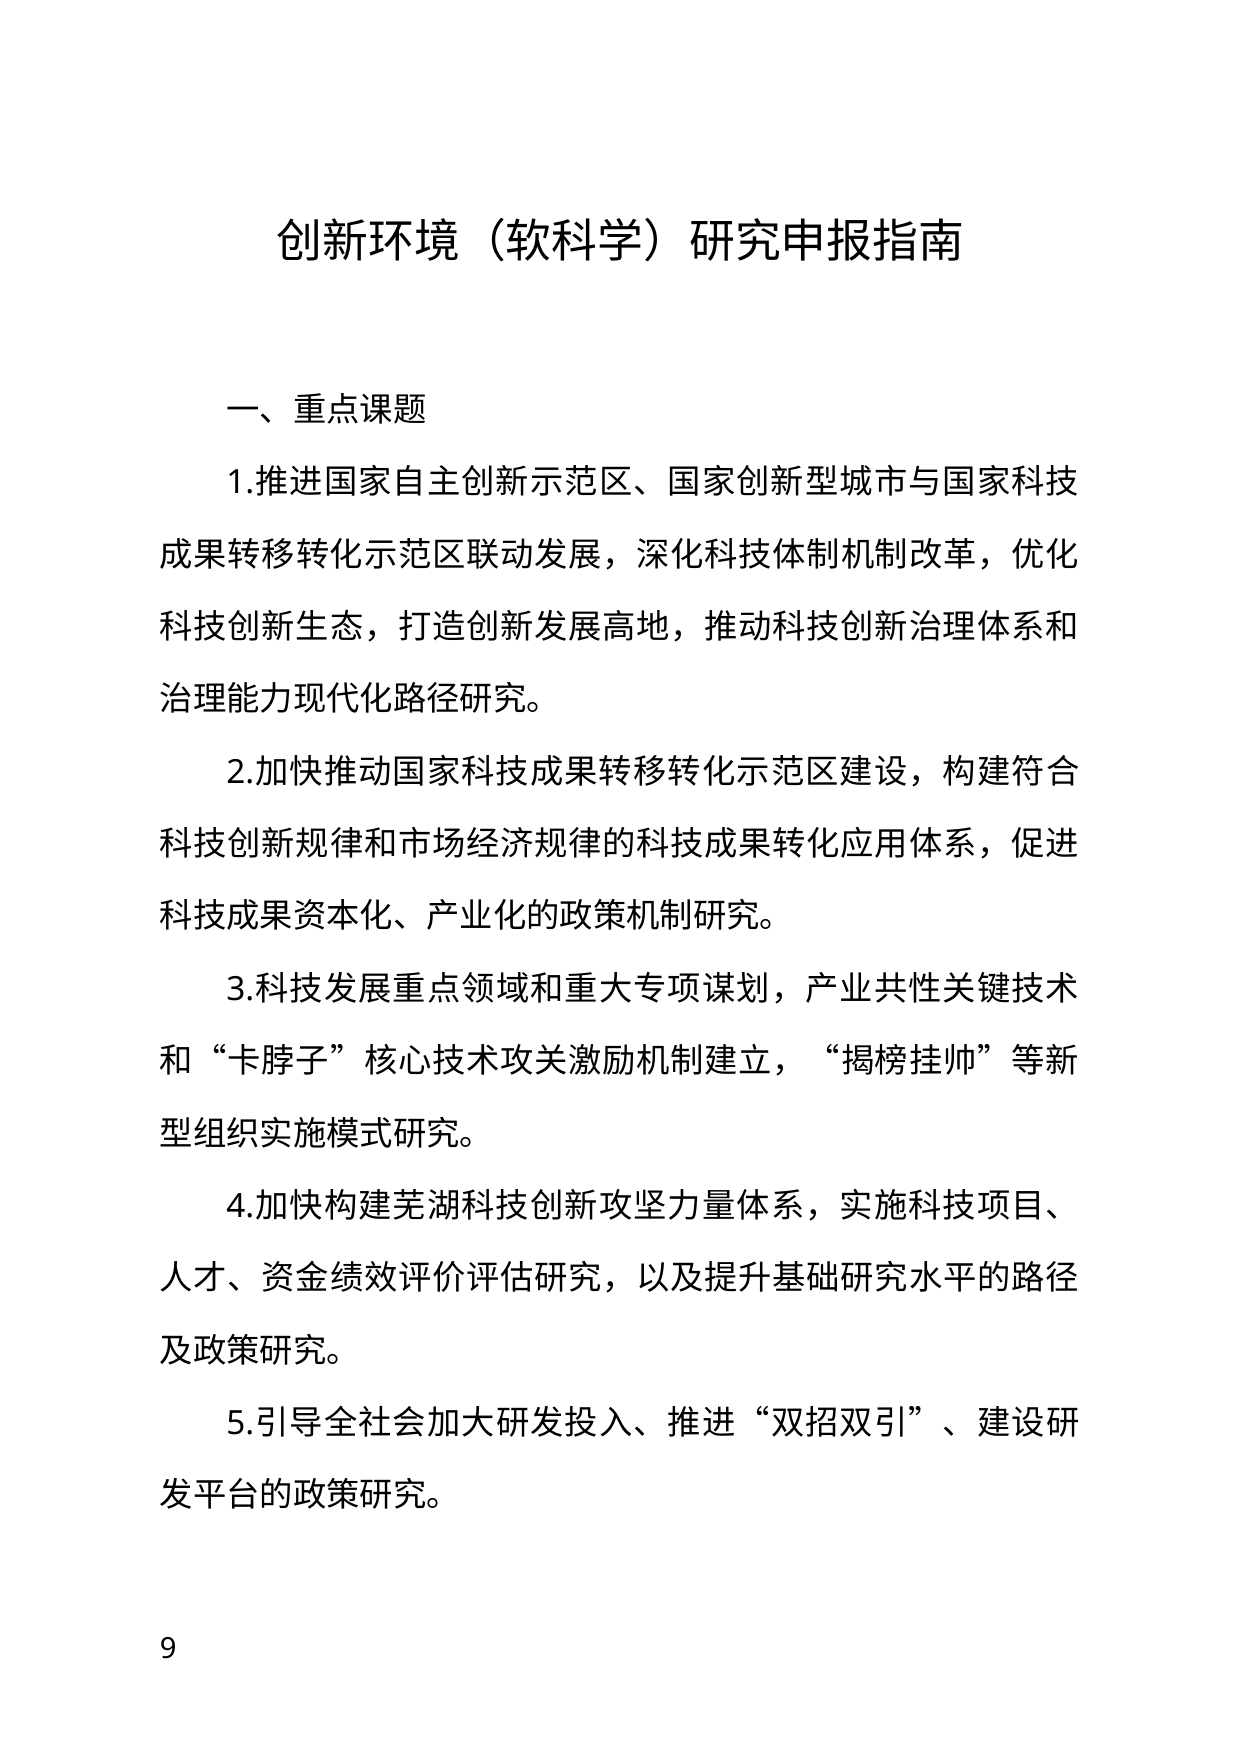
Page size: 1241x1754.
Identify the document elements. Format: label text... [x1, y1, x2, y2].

text 一、重点课题 [159, 383, 1081, 431]
text 2.加快推动国家科技成果转移转化示范区建设，构建符合科技创新规律和市场经济规律的科技成果转化应用体系，促进科技成果资本化、产业化的政策机制研究。 [159, 744, 1081, 937]
text 1.推进国家自主创新示范区、国家创新型城市与国家科技成果转移转化示范区联动发展，深化科技体制机制改革，优化科技创新生态，打造创新发展高地，推动科技创新治理体系和治理能力现代化路径研究。 [159, 455, 1081, 720]
text 3.科技发展重点领域和重大专项谋划，产业共性关键技术和“卡脖子”核心技术攻关激励机制建立，“揭榜挂帅”等新型组织实施模式研究。 [159, 962, 1081, 1154]
title 创新环境（软科学）研究申报指南 [159, 204, 1081, 271]
text 4.加快构建芜湖科技创新攻坚力量体系，实施科技项目、人才、资金绩效评价评估研究，以及提升基础研究水平的路径及政策研究。 [159, 1179, 1081, 1372]
text 5.引导全社会加大研发投入、推进“双招双引”、建设研发平台的政策研究。 [159, 1396, 1081, 1516]
